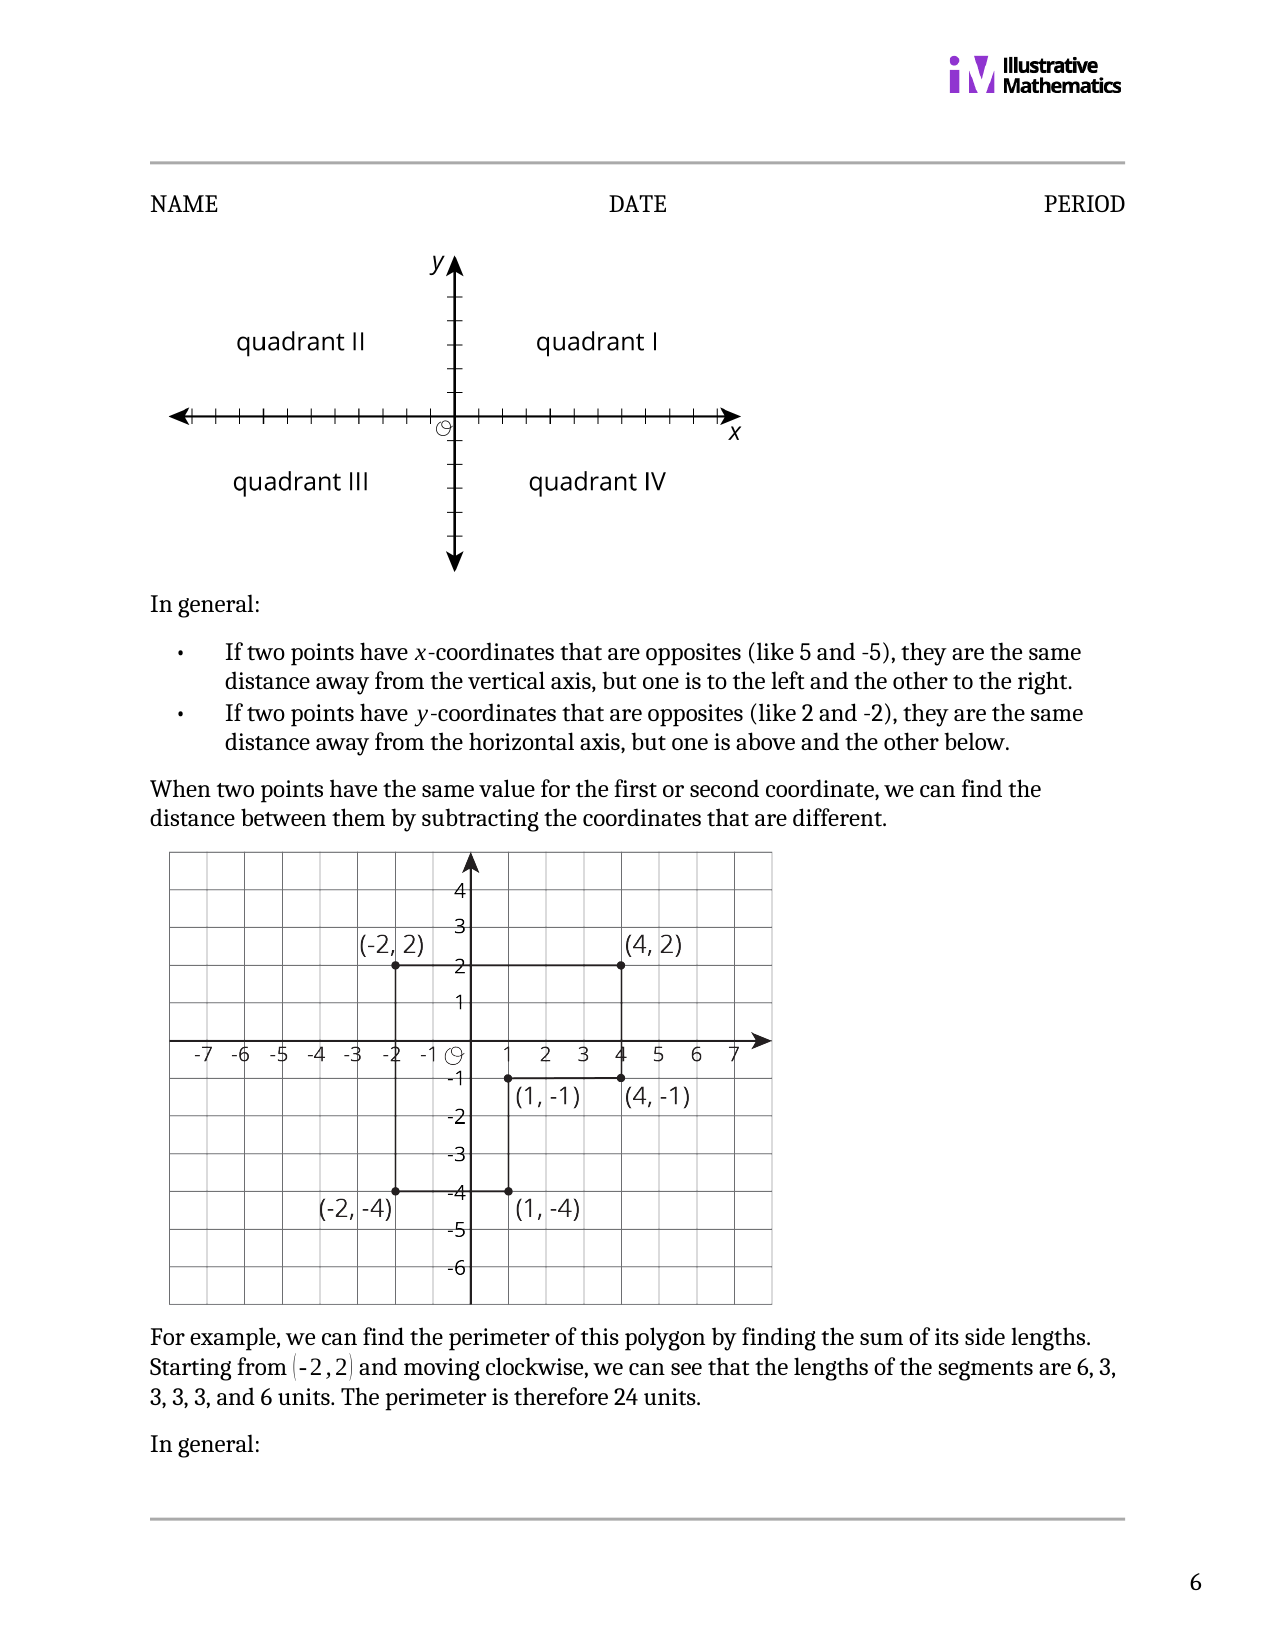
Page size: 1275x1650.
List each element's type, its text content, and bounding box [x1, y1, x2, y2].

text In general: [150, 1430, 1125, 1459]
list If two points have -coordinates that are opposites (like 5 and -5), they are the same distance away from the vertical axis, but one is to the left and the other to the right. [175, 638, 1125, 695]
list If two points have -coordinates that are opposites (like 2 and -2), they are the same distance away from the horizontal axis, but one is above and the other below. [175, 699, 1125, 757]
picture [168, 851, 773, 1305]
text In general: [150, 590, 1125, 619]
picture [168, 247, 742, 572]
text When two points have the same value for the first or second coordinate, we can find the distance between them by subtracting the coordinates that are different. [150, 775, 1125, 833]
text For example, we can find the perimeter of this polygon by finding the sum of its side lengths. Starting from and moving clockwise, we can see that the lengths of the segments are 6, 3, 3, 3, 3, and 6 units. The perimeter is therefore 24 units. [150, 1323, 1125, 1411]
picture [949, 55, 1121, 93]
